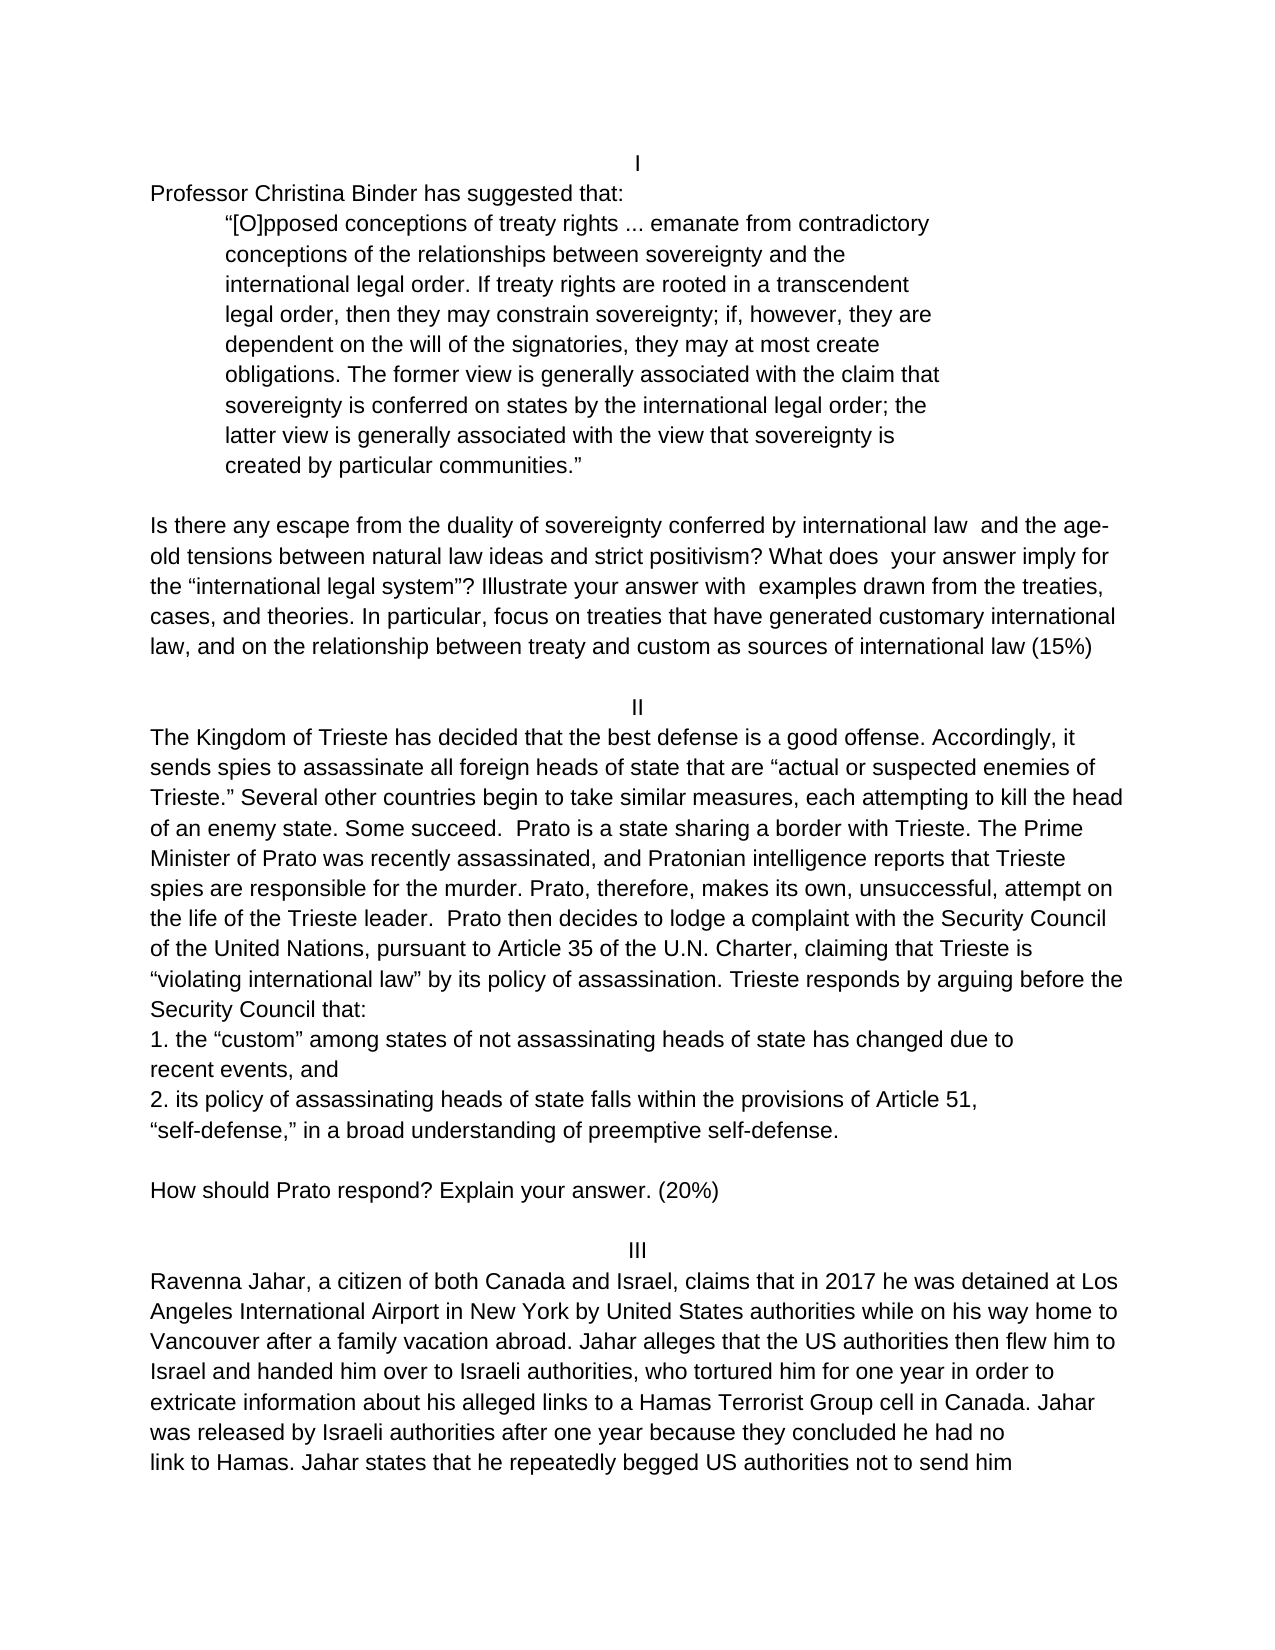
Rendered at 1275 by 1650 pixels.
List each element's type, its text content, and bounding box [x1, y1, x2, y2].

text Professor Christina Binder has suggested that: [150, 180, 1125, 207]
text recent events, and [150, 1056, 1125, 1083]
text Is there any escape from the duality of sovereignty conferred by international law and the age-old tensions between natural law ideas and strict positivism? What does your answer imply for the “international legal system”? Illustrate your answer with examples drawn from the treaties, cases, and theories. In particular, focus on treaties that have generated customary international law, and on the relationship between treaty and custom as sources of international law (15%) [150, 512, 1125, 660]
text How should Prato respond? Explain your answer. (20%) [150, 1177, 1125, 1203]
text sovereignty is conferred on states by the international legal order; the [150, 392, 1125, 418]
text “[O]pposed conceptions of treaty rights ... emanate from contradictory [150, 210, 1125, 237]
text 1. the “custom” among states of not assassinating heads of state has changed due to [150, 1026, 1125, 1052]
text dependent on the will of the signatories, they may at most create [150, 331, 1125, 358]
text “self-defense,” in a broad understanding of preemptive self-defense. [150, 1117, 1125, 1143]
text obligations. The former view is generally associated with the claim that [150, 361, 1125, 388]
text created by particular communities.” [150, 452, 1125, 478]
text link to Hamas. Jahar states that he repeatedly begged US authorities not to send him [150, 1449, 1125, 1475]
text III [150, 1237, 1125, 1264]
text Ravenna Jahar, a citizen of both Canada and Israel, claims that in 2017 he was detained at Los Angeles International Airport in New York by United States authorities while on his way home to Vancouver after a family vacation abroad. Jahar alleges that the US authorities then flew him to Israel and handed him over to Israeli authorities, who tortured him for one year in order to extricate information about his alleged links to a Hamas Terrorist Group cell in Canada. Jahar [150, 1268, 1125, 1415]
text was released by Israeli authorities after one year because they concluded he had no [150, 1419, 1125, 1445]
text international legal order. If treaty rights are rooted in a transcendent [150, 271, 1125, 297]
text latter view is generally associated with the view that sovereignty is [150, 422, 1125, 448]
text II [150, 694, 1125, 720]
text I [150, 150, 1125, 176]
text 2. its policy of assassinating heads of state falls within the provisions of Article 51, [150, 1086, 1125, 1113]
text legal order, then they may constrain sovereignty; if, however, they are [150, 301, 1125, 327]
text The Kingdom of Trieste has decided that the best defense is a good offense. Accordingly, it sends spies to assassinate all foreign heads of state that are “actual or suspected enemies of Trieste.” Several other countries begin to take similar measures, each attempting to kill the head of an enemy state. Some succeed. Prato is a state sharing a border with Trieste. The Prime Minister of Prato was recently assassinated, and Pratonian intelligence reports that Trieste spies are responsible for the murder. Prato, therefore, makes its own, unsuccessful, attempt on the life of the Trieste leader. Prato then decides to lodge a complaint with the Security Council of the United Nations, pursuant to Article 35 of the U.N. Charter, claiming that Trieste is “violating international law” by its policy of assassination. Trieste responds by arguing before the Security Council that: [150, 724, 1125, 1022]
text conceptions of the relationships between sovereignty and the [150, 241, 1125, 267]
